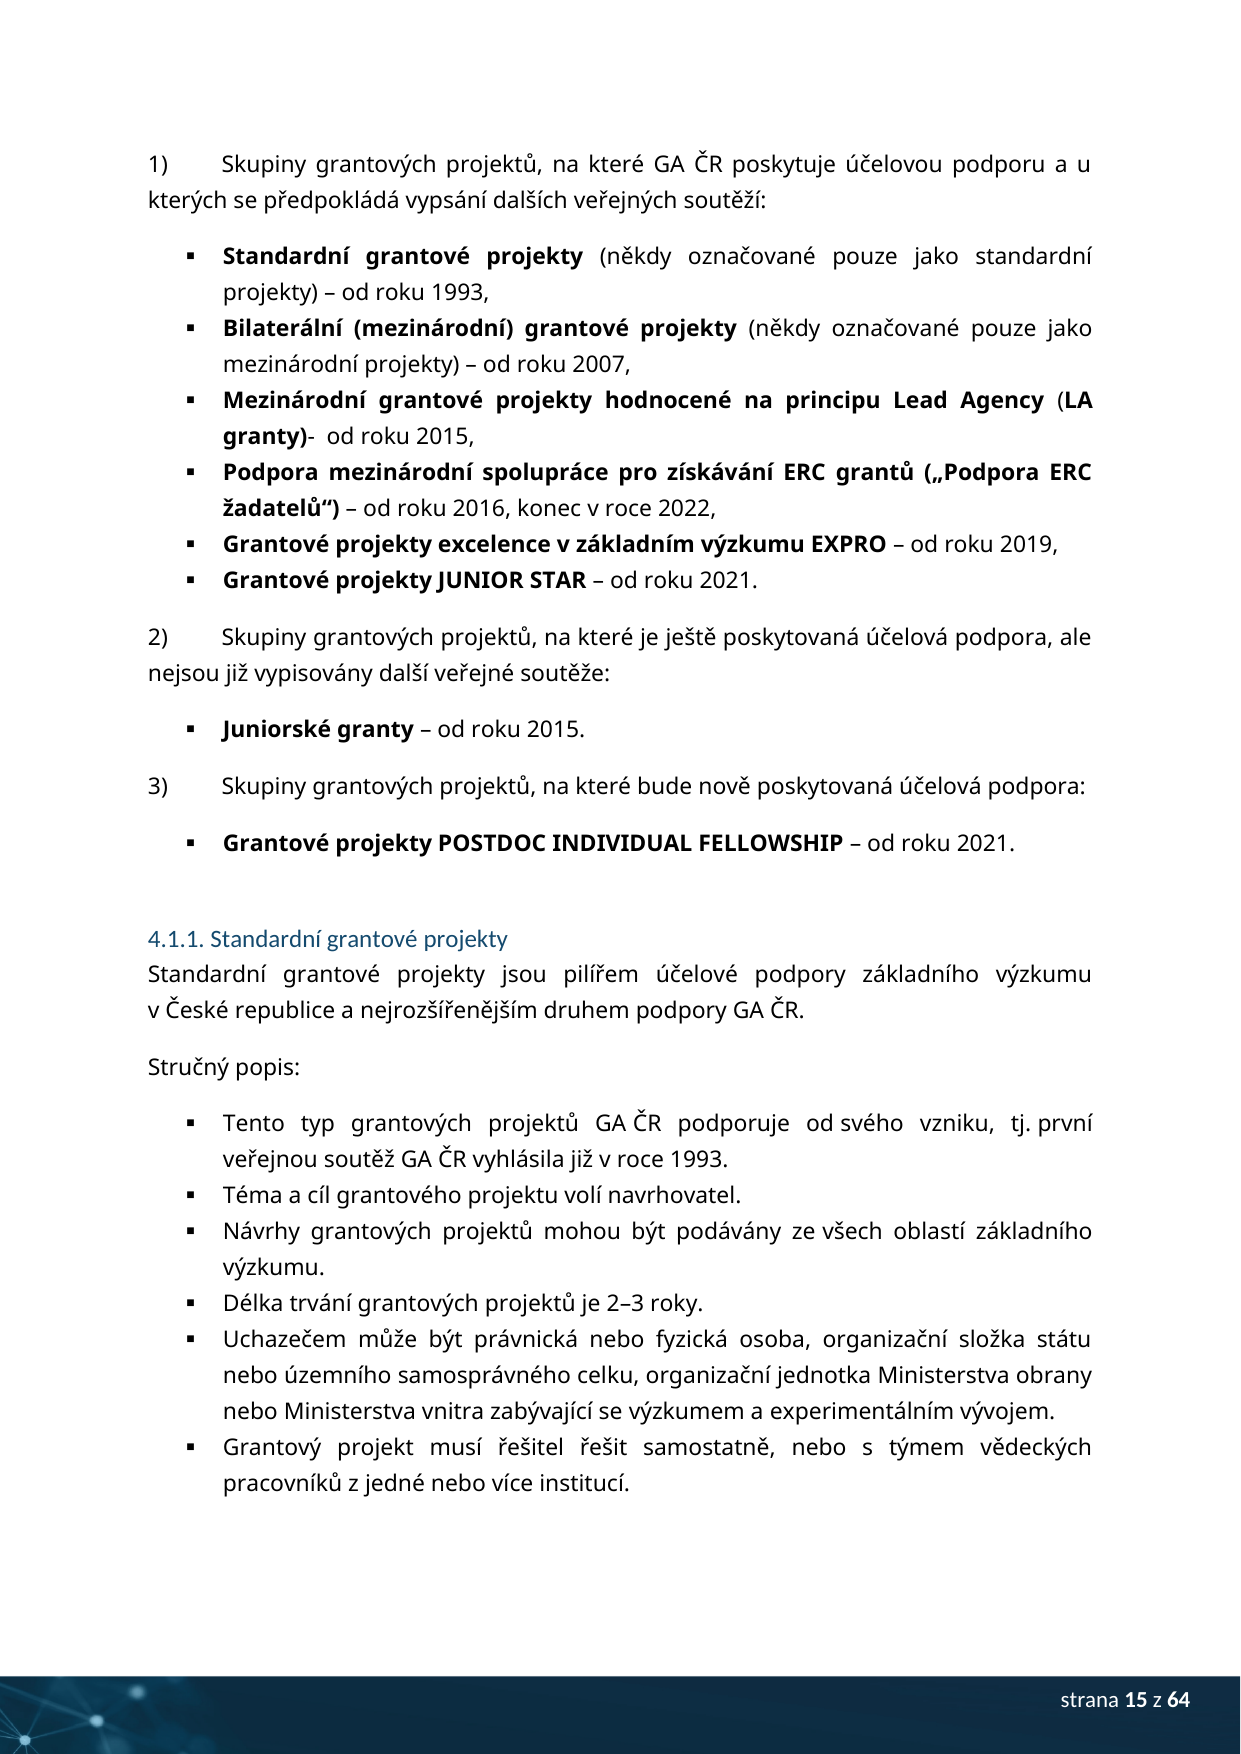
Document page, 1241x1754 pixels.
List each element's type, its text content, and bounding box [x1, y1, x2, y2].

list Grantový projekt musí řešitel řešit samostatně, nebo s týmem vědeckých pracovníků z jedné nebo více institucí. [185, 1431, 1093, 1498]
text 2) Skupiny grantových projektů, na které je ještě poskytovaná účelová podpora, ale nejsou již vypisovány další veřejné soutěže: [148, 621, 1093, 688]
list Bilaterální (mezinárodní) grantové projekty (někdy označované pouze jako mezinárodní projekty) – od roku 2007, [185, 312, 1093, 379]
list Návrhy grantových projektů mohou být podávány ze všech oblastí základního výzkumu. [185, 1215, 1093, 1282]
text 3) Skupiny grantových projektů, na které bude nově poskytovaná účelová podpora: [148, 770, 1093, 801]
list Tento typ grantových projektů GA ČR podporuje od svého vzniku, tj. první veřejnou soutěž GA ČR vyhlásila již v roce 1993. [185, 1107, 1093, 1174]
list Grantové projekty POSTDOC INDIVIDUAL FELLOWSHIP – od roku 2021. [185, 827, 1093, 858]
list Grantové projekty excelence v základním výzkumu EXPRO – od roku 2019, [185, 528, 1093, 559]
list Uchazečem může být právnická nebo fyzická osoba, organizační složka státu nebo územního samosprávného celku, organizační jednotka Ministerstva obrany nebo Ministerstva vnitra zabývající se výzkumem a experimentálním vývojem. [185, 1323, 1093, 1426]
list Mezinárodní grantové projekty hodnocené na principu Lead Agency (LA granty)- od roku 2015, [185, 384, 1093, 451]
list Grantové projekty JUNIOR STAR – od roku 2021. [185, 564, 1093, 595]
picture [0, 1643, 1241, 1754]
text 1) Skupiny grantových projektů, na které GA ČR poskytuje účelovou podporu a u kterých se předpokládá vypsání dalších veřejných soutěží: [148, 148, 1093, 215]
list Standardní grantové projekty (někdy označované pouze jako standardní projekty) – od roku 1993, [185, 240, 1093, 307]
text Standardní grantové projekty jsou pilířem účelové podpory základního výzkumu v České republice a nejrozšířenějším druhem podpory GA ČR. [148, 958, 1093, 1025]
text Stručný popis: [148, 1050, 1093, 1082]
list Juniorské granty – od roku 2015. [185, 713, 1093, 744]
list Délka trvání grantových projektů je 2–3 roky. [185, 1287, 1093, 1318]
list Podpora mezinárodní spolupráce pro získávání ERC grantů („Podpora ERC žadatelů“) – od roku 2016, konec v roce 2022, [185, 456, 1093, 523]
subtitle 4.1.1. Standardní grantové projekty [148, 923, 1093, 953]
list Téma a cíl grantového projektu volí navrhovatel. [185, 1179, 1093, 1210]
